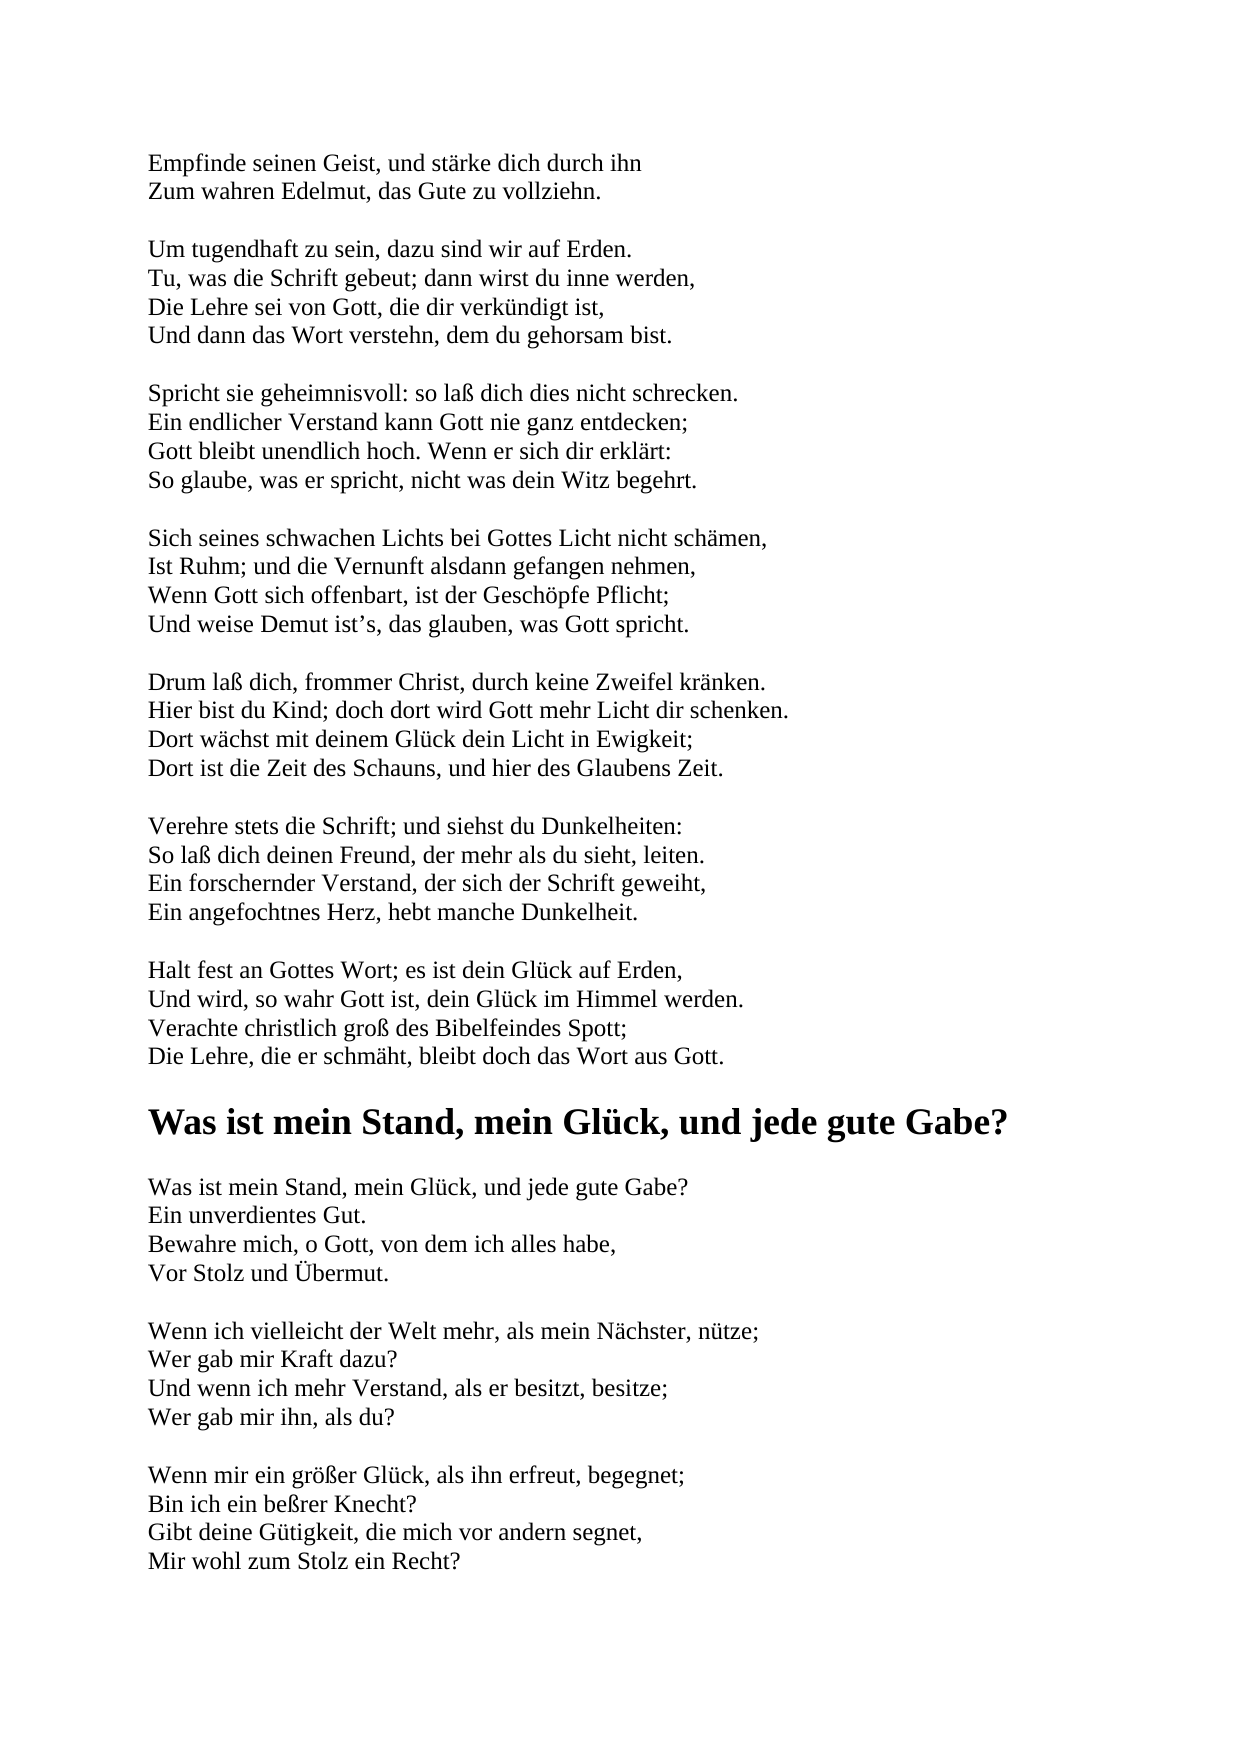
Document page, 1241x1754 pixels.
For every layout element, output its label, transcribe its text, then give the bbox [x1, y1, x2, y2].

text Spricht sie geheimnisvoll: so laß dich dies nicht schrecken. Ein endlicher Verstand kann Gott nie ganz entdecken; Gott bleibt unendlich hoch. Wenn er sich dir erklärt: So glaube, was er spricht, nicht was dein Witz begehrt. [148, 378, 1093, 493]
text Halt fest an Gottes Wort; es ist dein Glück auf Erden, Und wird, so wahr Gott ist, dein Glück im Himmel werden. Verachte christlich groß des Bibelfeindes Spott; Die Lehre, die er schmäht, bleibt doch das Wort aus Gott. [148, 955, 1093, 1070]
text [148, 148, 1093, 205]
text Drum laß dich, frommer Christ, durch keine Zweifel kränken. Hier bist du Kind; doch dort wird Gott mehr Licht dir schenken. Dort wächst mit deinem Glück dein Licht in Ewigkeit; Dort ist die Zeit des Schauns, und hier des Glaubens Zeit. [148, 667, 1093, 782]
text Sich seines schwachen Lichts bei Gottes Licht nicht schämen, Ist Ruhm; und die Vernunft alsdann gefangen nehmen, Wenn Gott sich offenbart, ist der Geschöpfe Pflicht; Und weise Demut ist’s, das glauben, was Gott spricht. [148, 523, 1093, 638]
text Wenn ich vielleicht der Welt mehr, als mein Nächster, nütze; Wer gab mir Kraft dazu? Und wenn ich mehr Verstand, als er besitzt, besitze; Wer gab mir ihn, als du? [148, 1316, 1093, 1431]
text Um tugendhaft zu sein, dazu sind wir auf Erden. Tu, was die Schrift gebeut; dann wirst du inne werden, Die Lehre sei von Gott, die dir verkündigt ist, Und dann das Wort verstehn, dem du gehorsam bist. [148, 234, 1093, 349]
subtitle Was ist mein Stand, mein Glück, und jede gute Gabe? [148, 1099, 1093, 1142]
text Was ist mein Stand, mein Glück, und jede gute Gabe? Ein unverdientes Gut. Bewahre mich, o Gott, von dem ich alles habe, Vor Stolz und Übermut. [148, 1172, 1093, 1287]
text Verehre stets die Schrift; und siehst du Dunkelheiten: So laß dich deinen Freund, der mehr als du sieht, leiten. Ein forschernder Verstand, der sich der Schrift geweiht, Ein angefochtnes Herz, hebt manche Dunkelheit. [148, 811, 1093, 926]
text Wenn mir ein größer Glück, als ihn erfreut, begegnet; Bin ich ein beßrer Knecht? Gibt deine Gütigkeit, die mich vor andern segnet, Mir wohl zum Stolz ein Recht? [148, 1460, 1093, 1575]
